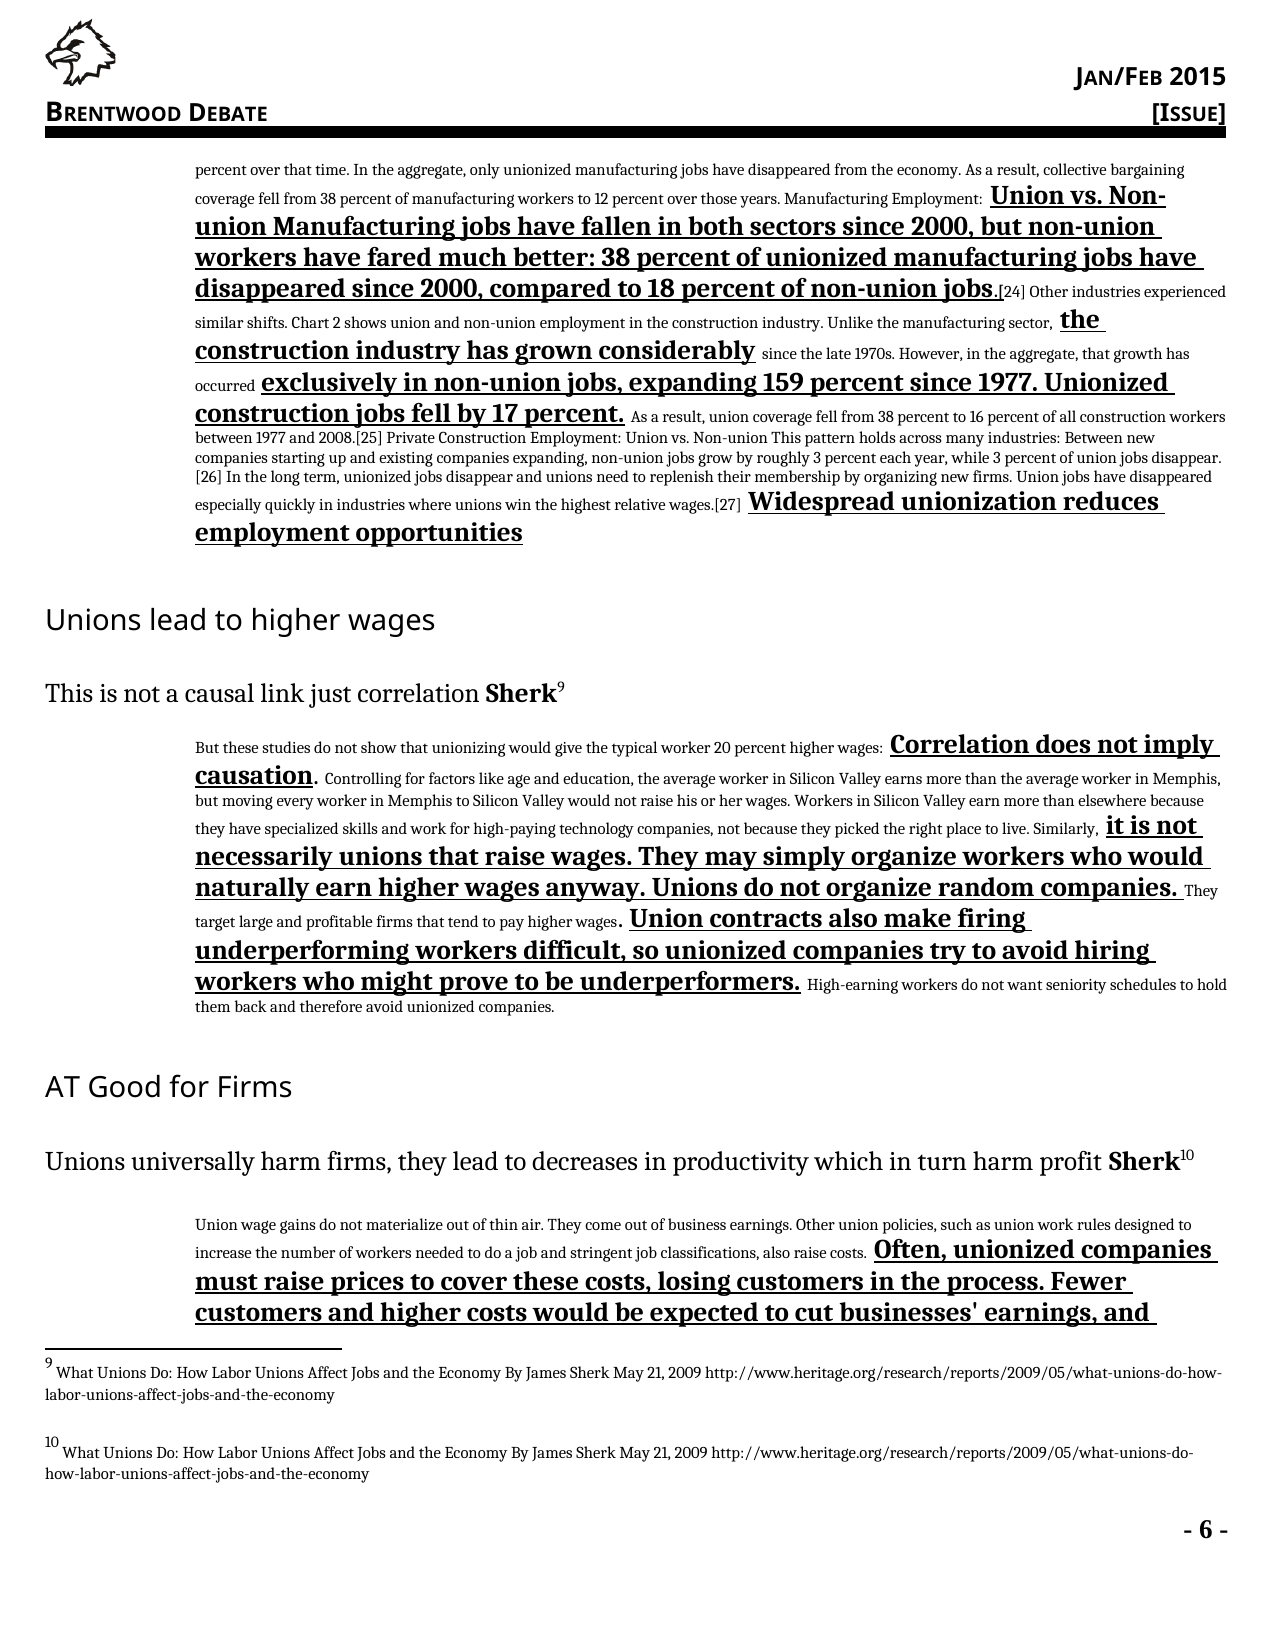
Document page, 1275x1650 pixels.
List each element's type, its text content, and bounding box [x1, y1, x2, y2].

picture [45, 18, 116, 86]
text This is not a causal link just correlation Sherk [45, 678, 1228, 709]
text AT Good for Firms [45, 1066, 1228, 1106]
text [195, 161, 1228, 549]
text Unions lead to higher wages [45, 599, 1228, 639]
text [195, 1215, 1228, 1328]
text But these studies do not show that unionizing would give the typical worker 20 percent higher wages: Correlation does not imply causation. Controlling for factors like age and education, the average worker in Silicon Valley earns more than the average worker in Memphis, but moving every worker in Memphis to Silicon Valley would not raise his or her wages. Workers in Silicon Valley earn more than elsewhere because they have specialized skills and work for high-paying technology companies, not because they picked the right place to live. Similarly, it is not necessarily unions that raise wages. They may simply organize workers who would naturally earn higher wages anyway. Unions do not organize random companies. They target large and profitable firms that tend to pay higher wages. Union contracts also make firing underperforming workers difficult, so unionized companies try to avoid hiring workers who might prove to be underperformers. High-earning workers do not want seniority schedules to hold them back and therefore avoid unionized companies. [195, 729, 1228, 1016]
text Unions universally harm firms, they lead to decreases in productivity which in turn harm profit Sherk [45, 1146, 1228, 1177]
